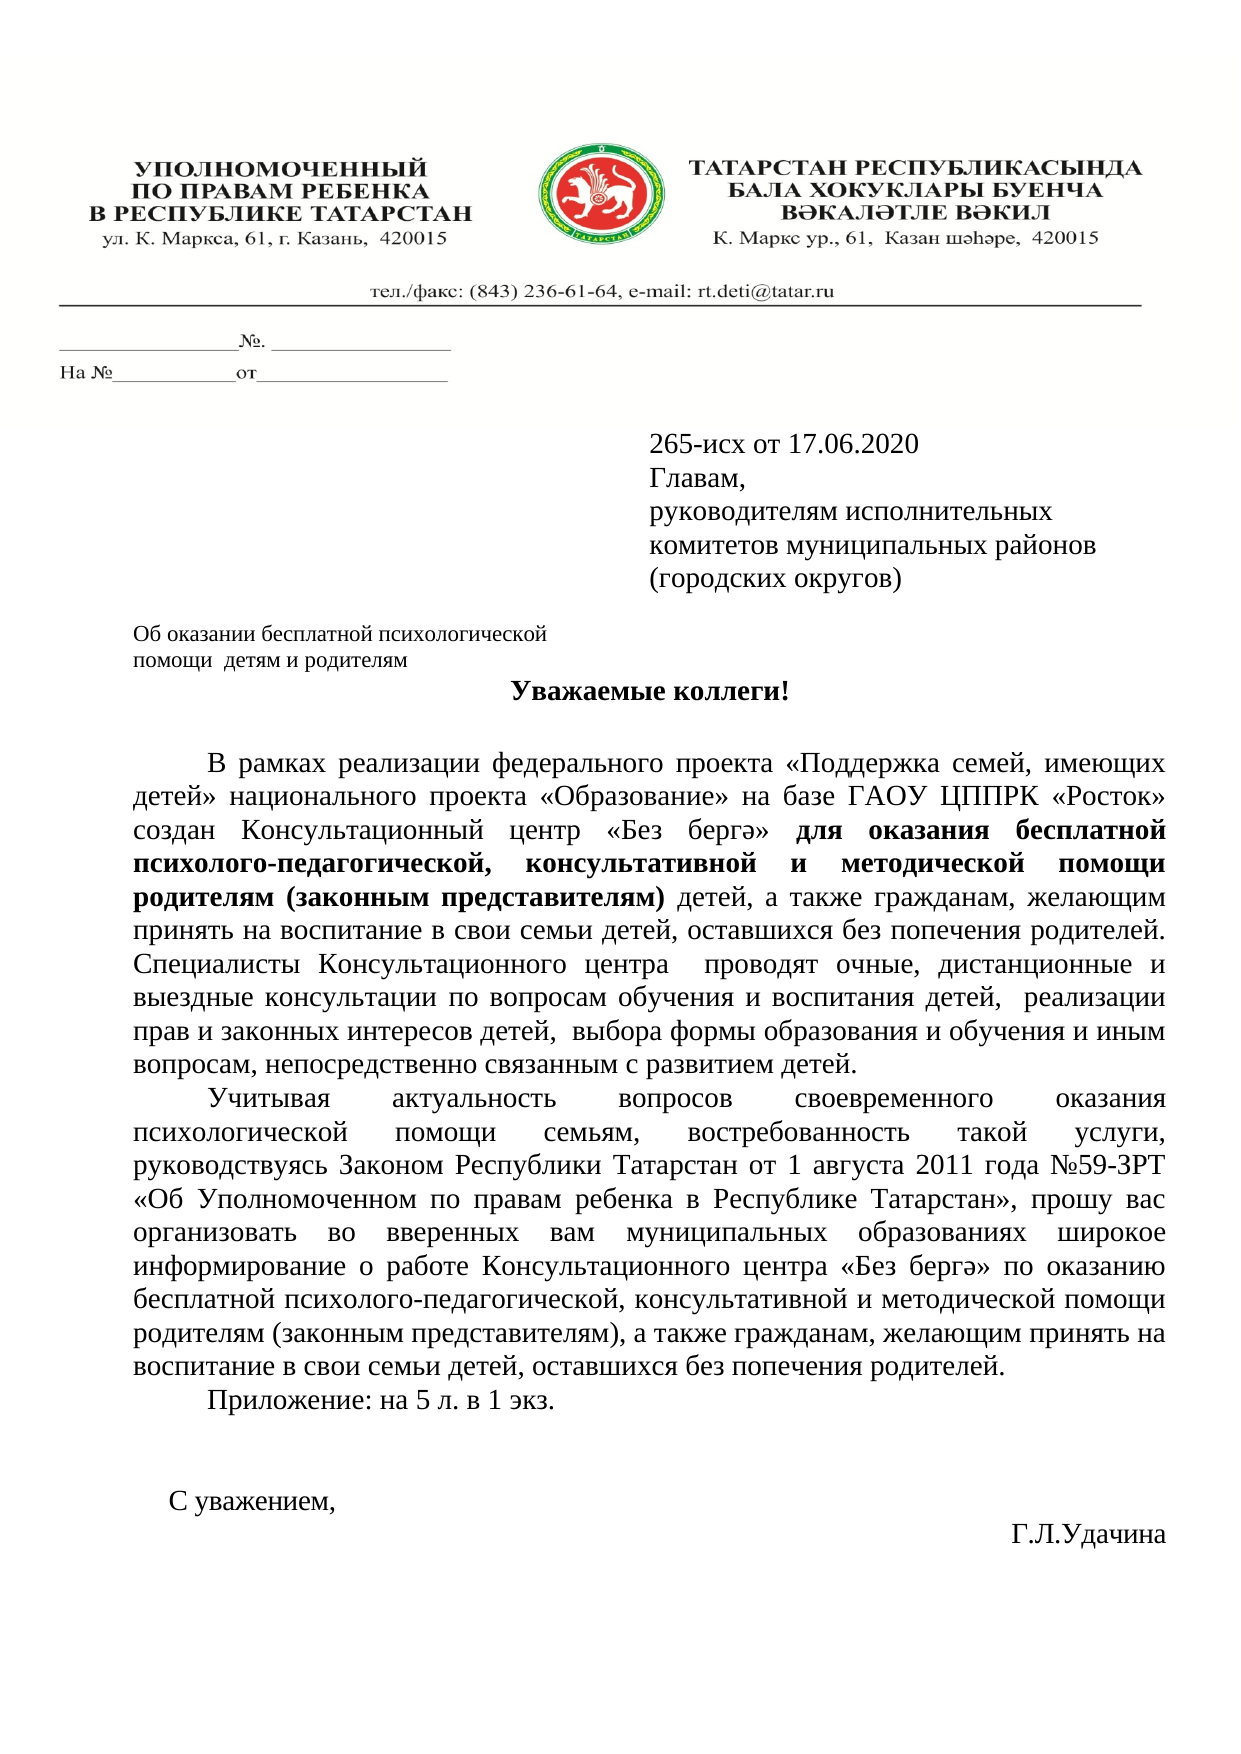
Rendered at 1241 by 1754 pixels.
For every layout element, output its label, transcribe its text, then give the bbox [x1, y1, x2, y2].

text Г.Л.Удачина [133, 1516, 1167, 1550]
text руководителям исполнительных комитетов муниципальных районов [649, 493, 1167, 560]
text Главам, [575, 460, 1167, 493]
text Учитывая актуальность вопросов своевременного оказания психологической помощи семьям, востребованность такой услуги, руководствуясь Законом Республики Татарстан от 1 августа 2011 года №59-ЗРТ «Об Уполномоченном по правам ребенка в Республике Татарстан», прошу вас организовать во вверенных вам муниципальных образованиях широкое информирование о работе Консультационного центра «Без бергә» по оказанию бесплатной психолого-педагогической, консультативной и методической помощи родителям (законным представителям), а также гражданам, желающим принять на воспитание в свои семьи детей, оставшихся без попечения родителей. [133, 1080, 1167, 1382]
text (городских округов) [649, 560, 1167, 594]
text 265-исх от 17.06.2020 [575, 427, 1167, 460]
text Приложение: на 5 л. в 1 экз. [133, 1382, 1167, 1416]
text Уважаемые коллеги! [133, 673, 1167, 706]
text С уважением, [133, 1483, 1167, 1516]
text помощи детям и родителям [133, 647, 1167, 673]
text В рамках реализации федерального проекта «Поддержка семей, имеющих детей» национального проекта «Образование» на базе ГАОУ ЦППРК «Росток» создан Консультационный центр «Без бергә» для оказания бесплатной психолого-педагогической, консультативной и методической помощи родителям (законным представителям) детей, а также гражданам, желающим принять на воспитание в свои семьи детей, оставшихся без попечения родителей. Специалисты Консультационного центра проводят очные, дистанционные и выездные консультации по вопросам обучения и воспитания детей, реализации прав и законных интересов детей, выбора формы образования и обучения и иным вопросам, непосредственно связанным с развитием детей. [133, 745, 1167, 1080]
picture [0, 55, 1240, 427]
text Об оказании бесплатной психологической [133, 620, 1167, 647]
